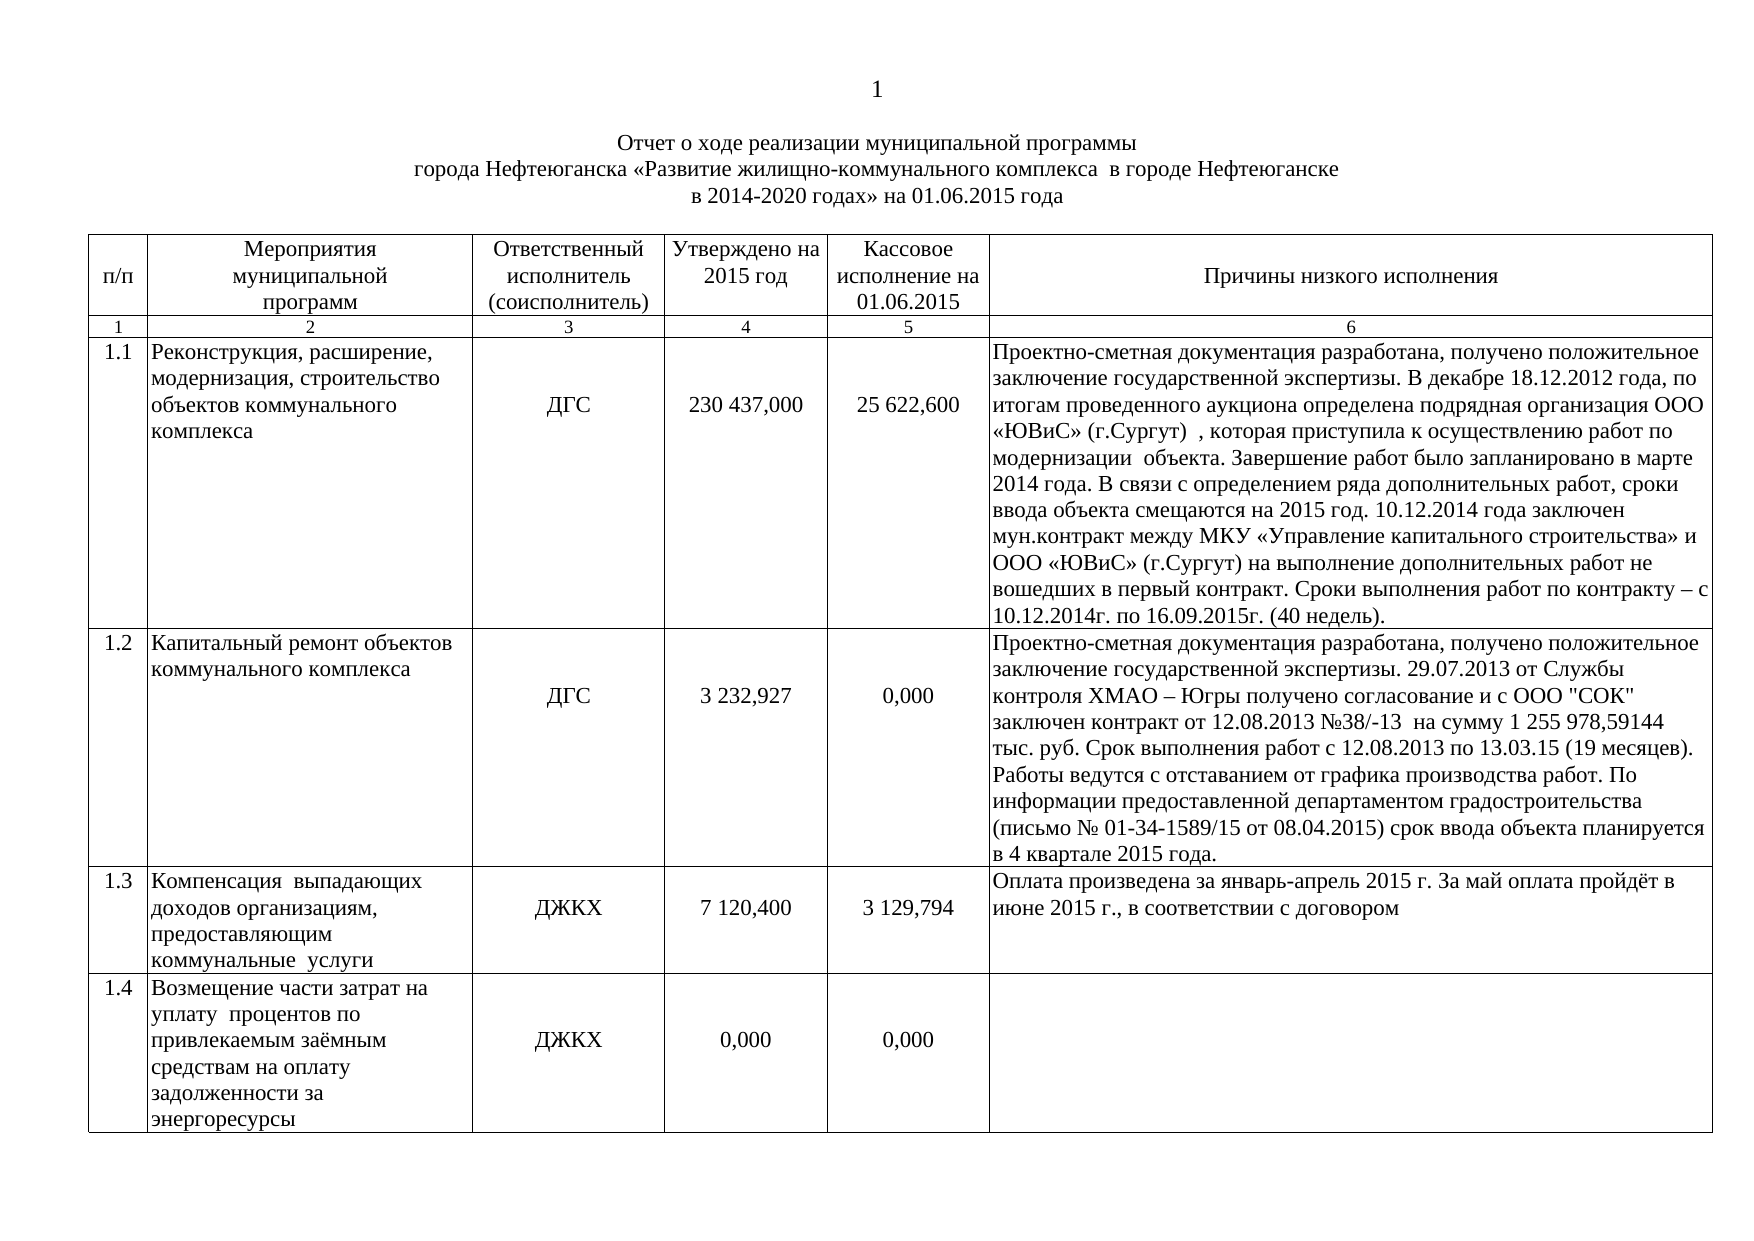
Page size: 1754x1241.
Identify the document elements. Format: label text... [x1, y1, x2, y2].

table_cell 2 [148, 316, 472, 337]
table_cell Оплата произведена за январь-апрель 2015 г. За май оплата пройдёт в июне 2015 г., в соответствии с договором [990, 867, 1712, 973]
table_cell Проектно-сметная документация разработана, получено положительное заключение государственной экспертизы. 29.07.2013 от Службы контроля ХМАО – Югры получено согласование и с ООО "СОК" заключен контракт от 12.08.2013 №38/-13 на сумму 1 255 978,59144 тыс. руб. Срок выполнения работ с 12.08.2013 по 13.03.15 (19 месяцев). Работы ведутся с отставанием от графика производства работ. По информации предоставленной департаментом градостроительства (письмо № 01-34-1589/15 от 08.04.2015) срок ввода объекта планируется в 4 квартале 2015 года. [990, 629, 1712, 866]
text Отчет о ходе реализации муниципальной программы [89, 129, 1665, 155]
table_cell Возмещение части затрат на уплату процентов по привлекаемым заёмным средствам на оплату задолженности за энергоресурсы [148, 974, 472, 1132]
table_header Причины низкого исполнения [990, 235, 1712, 314]
table_cell 0,000 [828, 974, 989, 1132]
table_header Утверждено на 2015 год [665, 235, 827, 314]
table_cell Компенсация выпадающих доходов организациям, предоставляющим коммунальные услуги [148, 867, 472, 973]
table_cell Капитальный ремонт объектов коммунального комплекса [148, 629, 472, 866]
table_cell ДГС [473, 338, 664, 628]
table_cell 6 [990, 316, 1712, 337]
table_cell ДЖКХ [473, 974, 664, 1132]
text города Нефтеюганска «Развитие жилищно-коммунального комплекса в городе Нефтеюганске [89, 155, 1665, 182]
table_cell [990, 974, 1712, 1132]
table_cell 4 [665, 316, 827, 337]
table_cell 3 [473, 316, 664, 337]
table_cell Проектно-сметная документация разработана, получено положительное заключение государственной экспертизы. В декабре 18.12.2012 года, по итогам проведенного аукциона определена подрядная организация ООО «ЮВиС» (г.Сургут) , которая приступила к осуществлению работ по модернизации объекта. Завершение работ было запланировано в марте 2014 года. В связи с определением ряда дополнительных работ, сроки ввода объекта смещаются на 2015 год. 10.12.2014 года заключен мун.контракт между МКУ «Управление капитального строительства» и ООО «ЮВиС» (г.Сургут) на выполнение дополнительных работ не вошедших в первый контракт. Сроки выполнения работ по контракту – с 10.12.2014г. по 16.09.2015г. (40 недель). [990, 338, 1712, 628]
table_cell 1.1 [89, 338, 147, 628]
table_cell 3 232,927 [665, 629, 827, 866]
table_header Ответственный исполнитель (соисполнитель) [473, 235, 664, 314]
table_cell 1.3 [89, 867, 147, 973]
table_cell 0,000 [828, 629, 989, 866]
table_cell 0,000 [665, 974, 827, 1132]
table_cell 25 622,600 [828, 338, 989, 628]
table_cell 3 129,794 [828, 867, 989, 973]
table_cell 1.4 [89, 974, 147, 1132]
table_cell 1.2 [89, 629, 147, 866]
table_cell 230 437,000 [665, 338, 827, 628]
table_cell ДГС [473, 629, 664, 866]
table_header Мероприятия муниципальной программ [148, 235, 472, 314]
table_cell 1 [89, 316, 147, 337]
table_header п/п [89, 235, 147, 314]
text в 2014-2020 годах» на 01.06.2015 года [89, 182, 1665, 208]
table_header Кассовое исполнение на 01.06.2015 [828, 235, 989, 314]
table_cell 7 120,400 [665, 867, 827, 973]
table_cell 5 [828, 316, 989, 337]
table_cell ДЖКХ [473, 867, 664, 973]
table_cell Реконструкция, расширение, модернизация, строительство объектов коммунального комплекса [148, 338, 472, 628]
